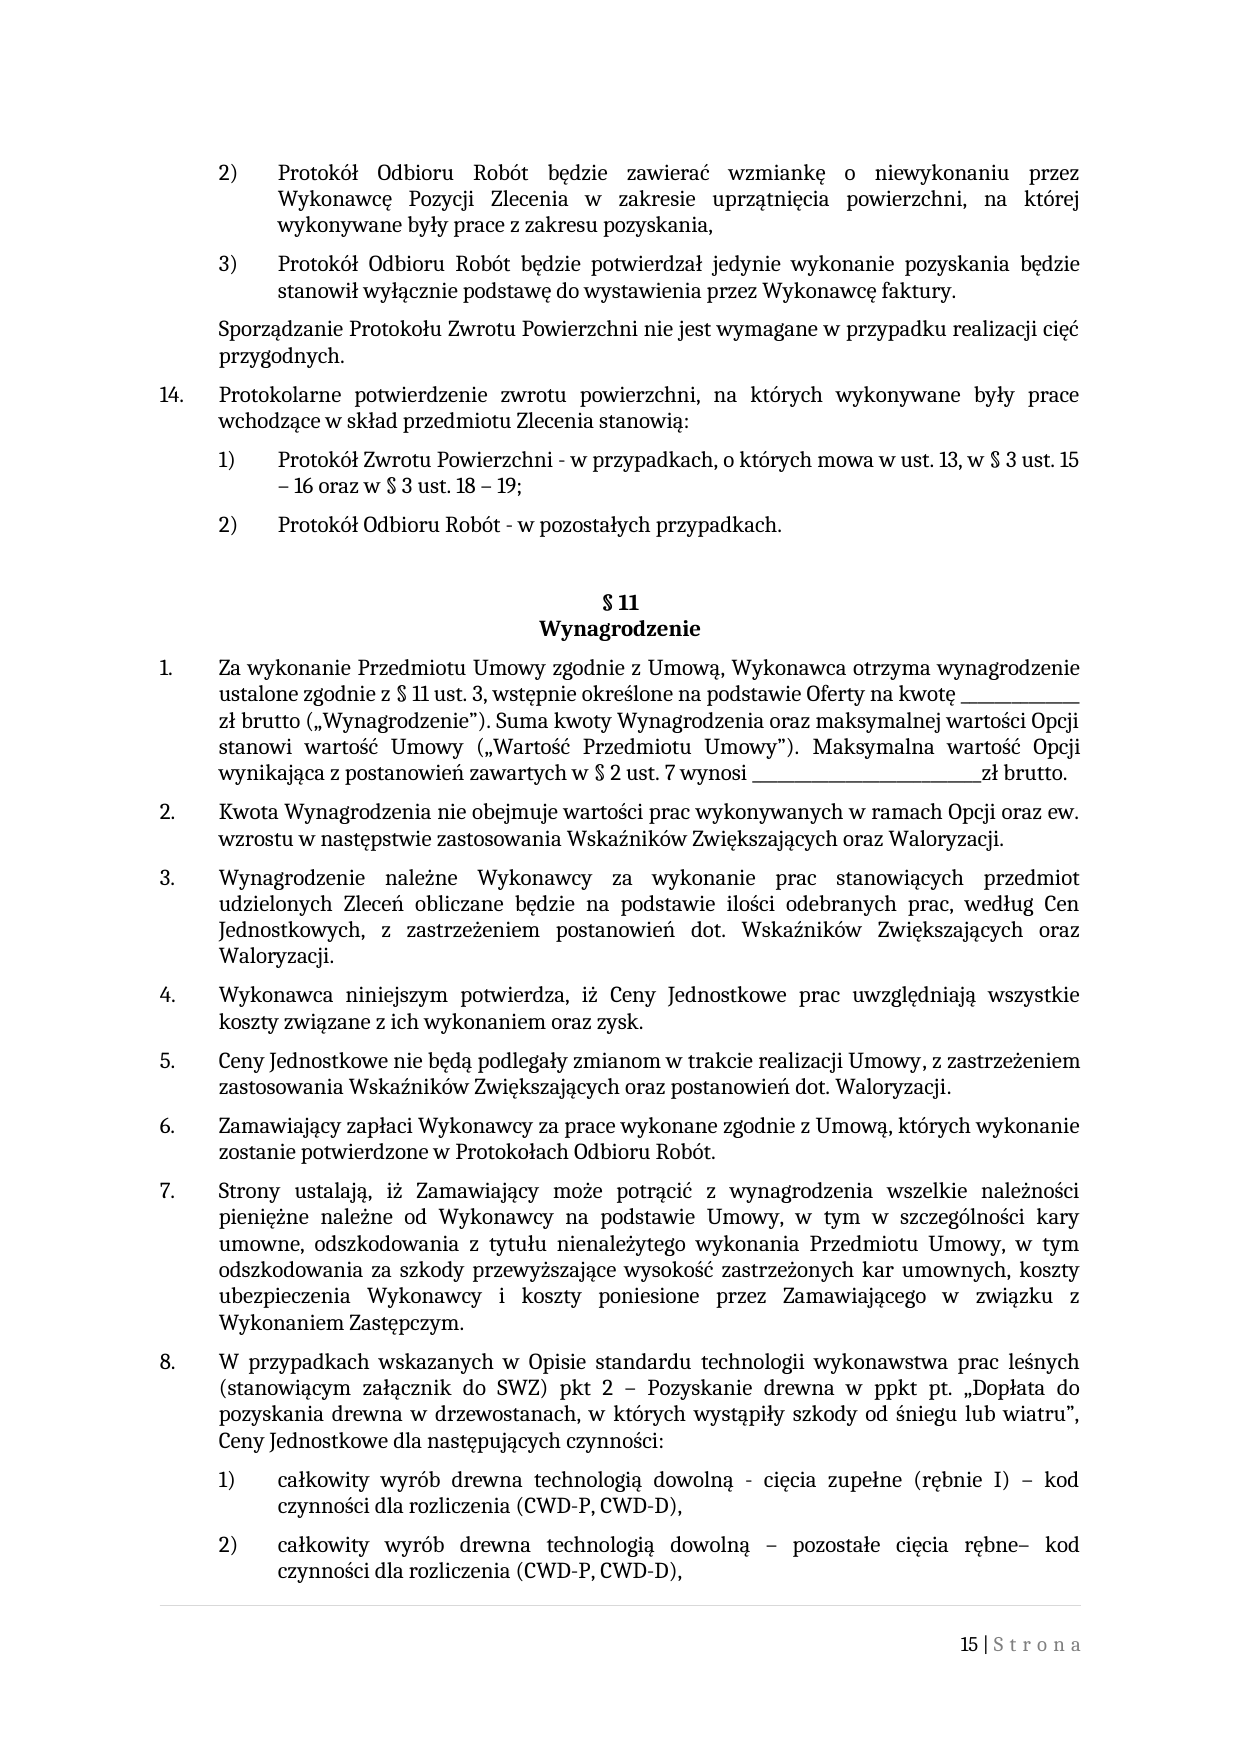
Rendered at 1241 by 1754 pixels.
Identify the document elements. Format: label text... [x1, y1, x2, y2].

text Sporządzanie Protokołu Zwrotu Powierzchni nie jest wymagane w przypadku realizacji cięć przygodnych. [218, 316, 1081, 369]
list Protokół Odbioru Robót będzie zawierać wzmiankę o niewykonaniu przez Wykonawcę Pozycji Zlecenia w zakresie uprzątnięcia powierzchni, na której wykonywane były prace z zakresu pozyskania, [218, 159, 1081, 238]
text 1) Protokół Zwrotu Powierzchni - w przypadkach, o których mowa w ust. 13, w § 3 ust. 15 – 16 oraz w § 3 ust. 18 – 19; [218, 447, 1081, 499]
list Protokolarne potwierdzenie zwrotu powierzchni, na których wykonywane były prace wchodzące w skład przedmiotu Zlecenia stanowią: [159, 381, 1081, 434]
list Ceny Jednostkowe nie będą podlegały zmianom w trakcie realizacji Umowy, z zastrzeżeniem zastosowania Wskaźników Zwiększających oraz postanowień dot. Waloryzacji. [159, 1047, 1081, 1100]
list Strony ustalają, iż Zamawiający może potrącić z wynagrodzenia wszelkie należności pieniężne należne od Wykonawcy na podstawie Umowy, w tym w szczególności kary umowne, odszkodowania z tytułu nienależytego wykonania Przedmiotu Umowy, w tym odszkodowania za szkody przewyższające wysokość zastrzeżonych kar umownych, koszty ubezpieczenia Wykonawcy i koszty poniesione przez Zamawiającego w związku z Wykonaniem Zastępczym. [159, 1178, 1081, 1336]
text § 11 Wynagrodzenie [159, 589, 1081, 642]
text 2) Protokół Odbioru Robót - w pozostałych przypadkach. [218, 512, 1081, 538]
text 2) całkowity wyrób drewna technologią dowolną – pozostałe cięcia rębne– kod czynności dla rozliczenia (CWD-P, CWD-D), [218, 1532, 1081, 1584]
list Kwota Wynagrodzenia nie obejmuje wartości prac wykonywanych w ramach Opcji oraz ew. wzrostu w następstwie zastosowania Wskaźników Zwiększających oraz Waloryzacji. [159, 799, 1081, 852]
list Wykonawca niniejszym potwierdza, iż Ceny Jednostkowe prac uwzględniają wszystkie koszty związane z ich wykonaniem oraz zysk. [159, 982, 1081, 1035]
list Protokół Odbioru Robót będzie potwierdzał jedynie wykonanie pozyskania będzie stanowił wyłącznie podstawę do wystawienia przez Wykonawcę faktury. [218, 251, 1081, 304]
list Wynagrodzenie należne Wykonawcy za wykonanie prac stanowiących przedmiot udzielonych Zleceń obliczane będzie na podstawie ilości odebranych prac, według Cen Jednostkowych, z zastrzeżeniem postanowień dot. Wskaźników Zwiększających oraz Waloryzacji. [159, 864, 1081, 970]
list W przypadkach wskazanych w Opisie standardu technologii wykonawstwa prac leśnych (stanowiącym załącznik do SWZ) pkt 2 – Pozyskanie drewna w ppkt pt. „Dopłata do pozyskania drewna w drzewostanach, w których wystąpiły szkody od śniegu lub wiatru”, Ceny Jednostkowe dla następujących czynności: [159, 1348, 1081, 1454]
text 1) całkowity wyrób drewna technologią dowolną - cięcia zupełne (rębnie I) – kod czynności dla rozliczenia (CWD-P, CWD-D), [218, 1466, 1081, 1519]
list Zamawiający zapłaci Wykonawcy za prace wykonane zgodnie z Umową, których wykonanie zostanie potwierdzone w Protokołach Odbioru Robót. [159, 1113, 1081, 1165]
list Za wykonanie Przedmiotu Umowy zgodnie z Umową, Wykonawca otrzyma wynagrodzenie ustalone zgodnie z § 11 ust. 3, wstępnie określone na podstawie Oferty na kwotę ______________ zł brutto („Wynagrodzenie”). Suma kwoty Wynagrodzenia oraz maksymalnej wartości Opcji stanowi wartość Umowy („Wartość Przedmiotu Umowy”). Maksymalna wartość Opcji wynikająca z postanowień zawartych w § 2 ust. 7 wynosi ___________________________zł brutto. [159, 655, 1081, 787]
